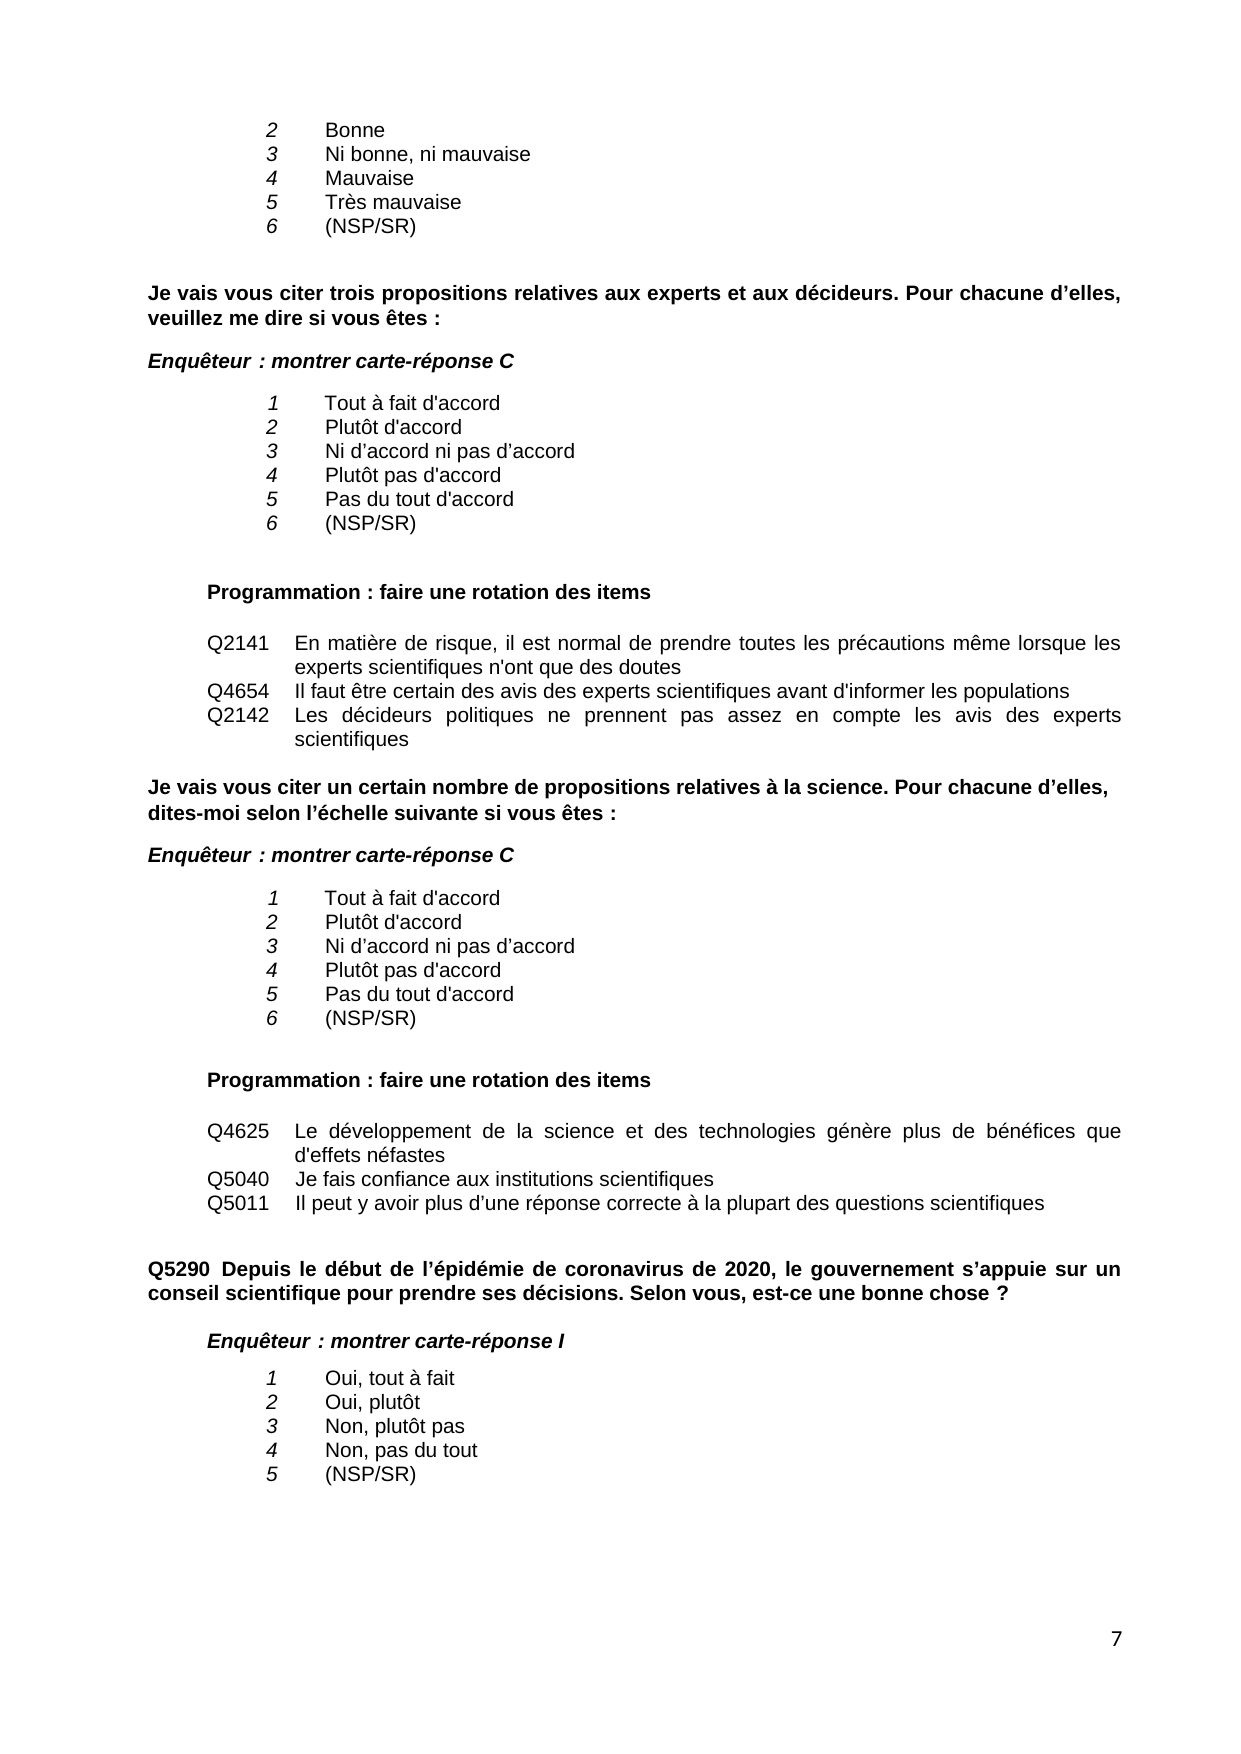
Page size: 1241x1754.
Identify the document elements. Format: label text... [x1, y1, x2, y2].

text 2 Bonne [207, 118, 1122, 142]
text 5 Pas du tout d'accord [207, 487, 1122, 511]
text 1 Oui, tout à fait [207, 1366, 1122, 1389]
text Programmation : faire une rotation des items [207, 1068, 1122, 1092]
text 5 (NSP/SR) [207, 1461, 1122, 1485]
text Q5011 Il peut y avoir plus d’une réponse correcte à la plupart des questions scientifiques [148, 1191, 1122, 1215]
text 4 Non, pas du tout [207, 1437, 1122, 1461]
text 2 Oui, plutôt [207, 1389, 1122, 1413]
text 6 (NSP/SR) [207, 511, 1122, 535]
text 3 Ni bonne, ni mauvaise [207, 142, 1122, 166]
text Enquêteur : montrer carte-réponse I [207, 1329, 1122, 1353]
text Q4654 Il faut être certain des avis des experts scientifiques avant d'informer les populations [207, 679, 1122, 703]
text 5 Très mauvaise [207, 190, 1122, 214]
text 1 Tout à fait d'accord [148, 886, 1122, 909]
text Je vais vous citer trois propositions relatives aux experts et aux décideurs. Pour chacune d’elles, veuillez me dire si vous êtes : [148, 280, 1122, 330]
text 2 Plutôt d'accord [207, 415, 1122, 439]
text Q4625 Le développement de la science et des technologies génère plus de bénéfices que d'effets néfastes [207, 1119, 1122, 1167]
text 6 (NSP/SR) [207, 1005, 1122, 1029]
text 6 (NSP/SR) [207, 214, 1122, 238]
text 1 Tout à fait d'accord [148, 391, 1122, 415]
text 2 Plutôt d'accord [207, 909, 1122, 933]
text 4 Plutôt pas d'accord [207, 957, 1122, 981]
text 3 Non, plutôt pas [207, 1413, 1122, 1437]
text 3 Ni d’accord ni pas d’accord [207, 439, 1122, 463]
text Programmation : faire une rotation des items [207, 580, 1122, 604]
text Q2142 Les décideurs politiques ne prennent pas assez en compte les avis des experts scientifiques [207, 703, 1122, 751]
text Enquêteur : montrer carte-réponse C [148, 843, 1122, 867]
text 4 Plutôt pas d'accord [207, 463, 1122, 487]
text Q2141 En matière de risque, il est normal de prendre toutes les précautions même lorsque les experts scientifiques n'ont que des doutes [207, 631, 1122, 679]
text Enquêteur : montrer carte-réponse C [148, 349, 1122, 373]
text Q5040 Je fais confiance aux institutions scientifiques [148, 1167, 1122, 1191]
text Je vais vous citer un certain nombre de propositions relatives à la science. Pour chacune d’elles, dites-moi selon l’échelle suivante si vous êtes : [148, 775, 1122, 824]
text 5 Pas du tout d'accord [207, 981, 1122, 1005]
text Q5290 Depuis le début de l’épidémie de coronavirus de 2020, le gouvernement s’appuie sur un conseil scientifique pour prendre ses décisions. Selon vous, est-ce une bonne chose ? [148, 1257, 1122, 1305]
text 3 Ni d’accord ni pas d’accord [207, 933, 1122, 957]
text 4 Mauvaise [207, 166, 1122, 190]
